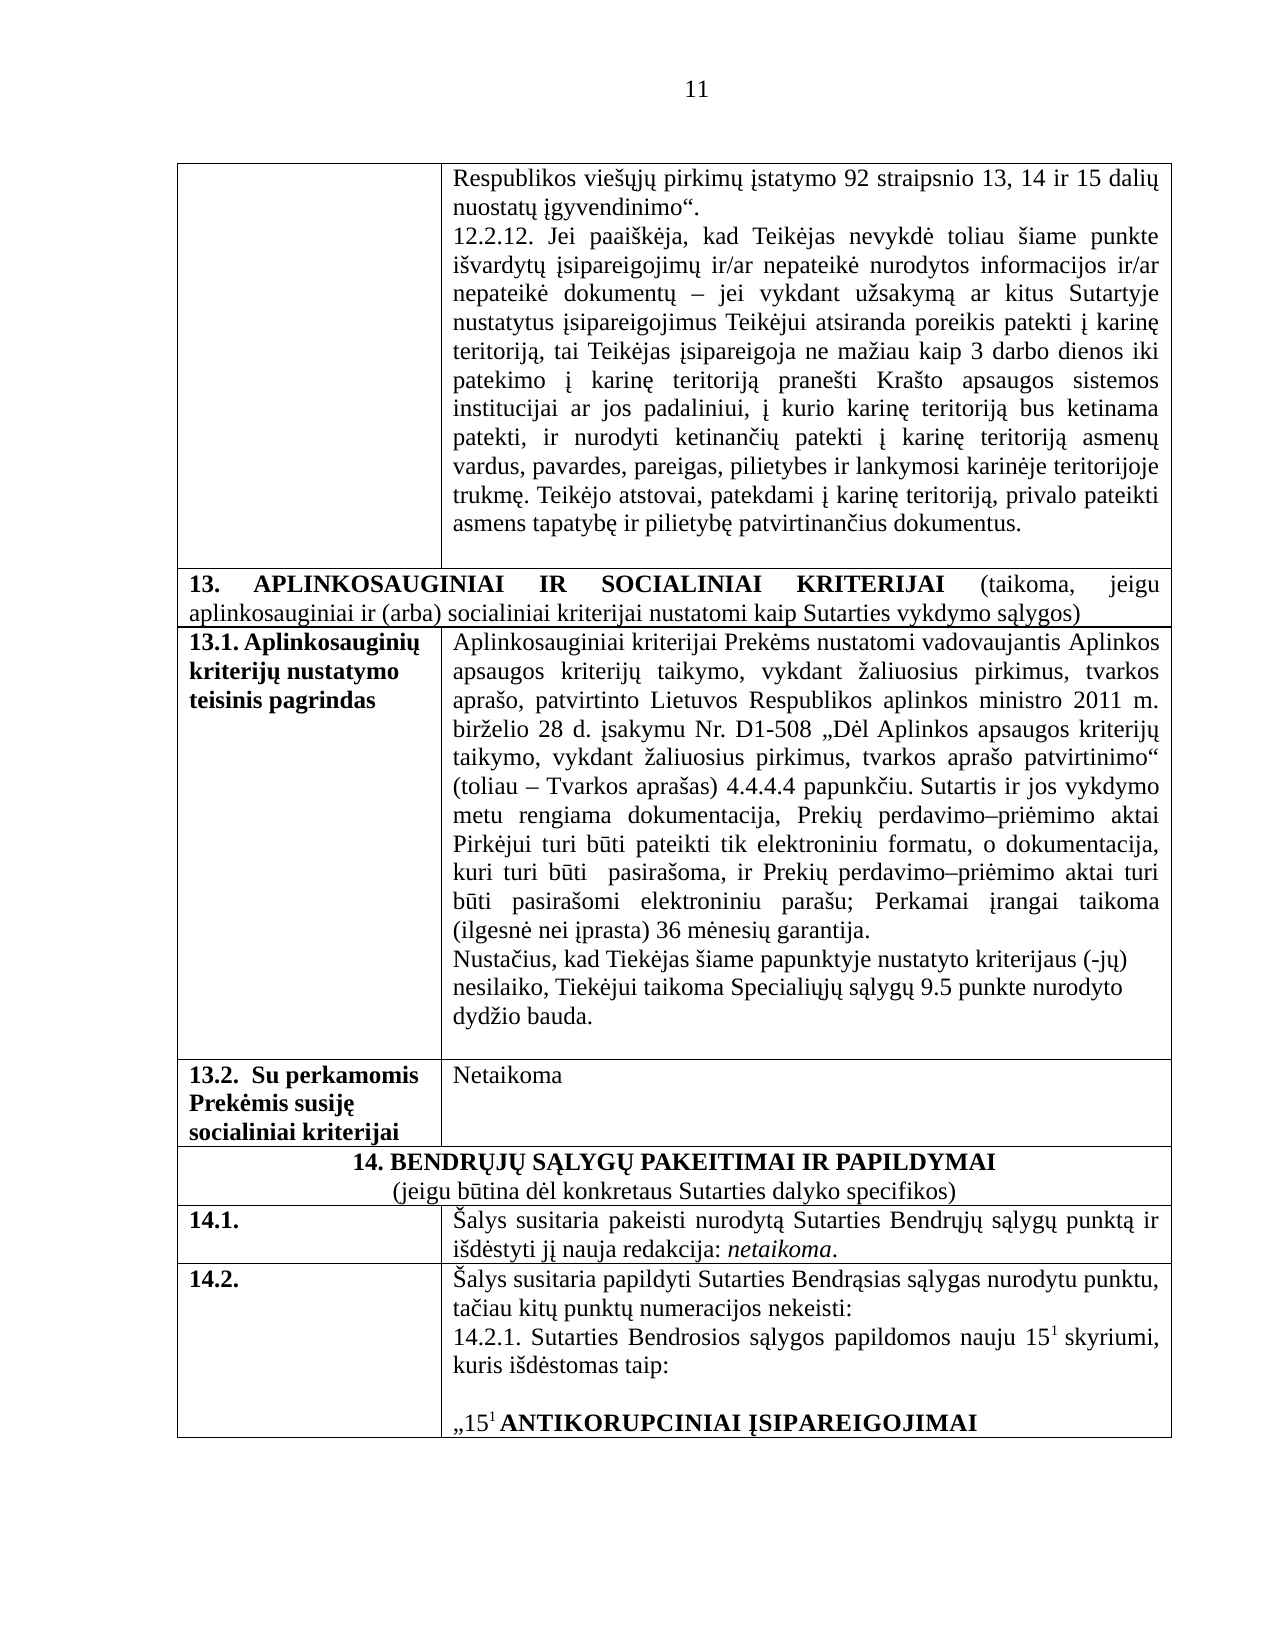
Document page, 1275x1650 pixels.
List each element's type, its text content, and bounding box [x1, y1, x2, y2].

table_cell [442, 1264, 1171, 1437]
table_cell 14.2. [178, 1264, 441, 1437]
table_cell Netaikoma [442, 1060, 1171, 1146]
table_cell Aplinkosauginiai kriterijai Prekėms nustatomi vadovaujantis Aplinkos apsaugos kriterijų taikymo, vykdant žaliuosius pirkimus, tvarkos aprašo, patvirtinto Lietuvos Respublikos aplinkos ministro 2011 m. birželio 28 d. įsakymu Nr. D1-508 „Dėl Aplinkos apsaugos kriterijų taikymo, vykdant žaliuosius pirkimus, tvarkos aprašo patvirtinimo“ (toliau – Tvarkos aprašas) 4.4.4.4 papunkčiu. Sutartis ir jos vykdymo metu rengiama dokumentacija, Prekių perdavimo–priėmimo aktai Pirkėjui turi būti pateikti tik elektroniniu formatu, o dokumentacija, kuri turi būti pasirašoma, ir Prekių perdavimo–priėmimo aktai turi būti pasirašomi elektroniniu parašu; Perkamai įrangai taikoma (ilgesnė nei įprasta) 36 mėnesių garantija. Nustačius, kad Tiekėjas šiame papunktyje nustatyto kriterijaus (-jų) nesilaiko, Tiekėjui taikoma Specialiųjų sąlygų 9.5 punkte nurodyto dydžio bauda. [442, 628, 1171, 1059]
table_cell 13. APLINKOSAUGINIAI IR SOCIALINIAI KRITERIJAI (taikoma, jeigu aplinkosauginiai ir (arba) socialiniai kriterijai nustatomi kaip Sutarties vykdymo sąlygos) [178, 569, 1171, 626]
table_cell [442, 164, 1171, 568]
table_cell Šalys susitaria pakeisti nurodytą Sutarties Bendrųjų sąlygų punktą ir išdėstyti jį nauja redakcija: netaikoma. [442, 1206, 1171, 1263]
table_cell 13.1. Aplinkosauginių kriterijų nustatymo teisinis pagrindas [178, 628, 441, 1059]
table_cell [178, 164, 441, 568]
table_cell 13.2. Su perkamomis Prekėmis susiję socialiniai kriterijai [178, 1060, 441, 1146]
table_cell 14. BENDRŲJŲ SĄLYGŲ PAKEITIMAI IR PAPILDYMAI (jeigu būtina dėl konkretaus Sutarties dalyko specifikos) [178, 1147, 1171, 1204]
table_cell 14.1. [178, 1206, 441, 1263]
